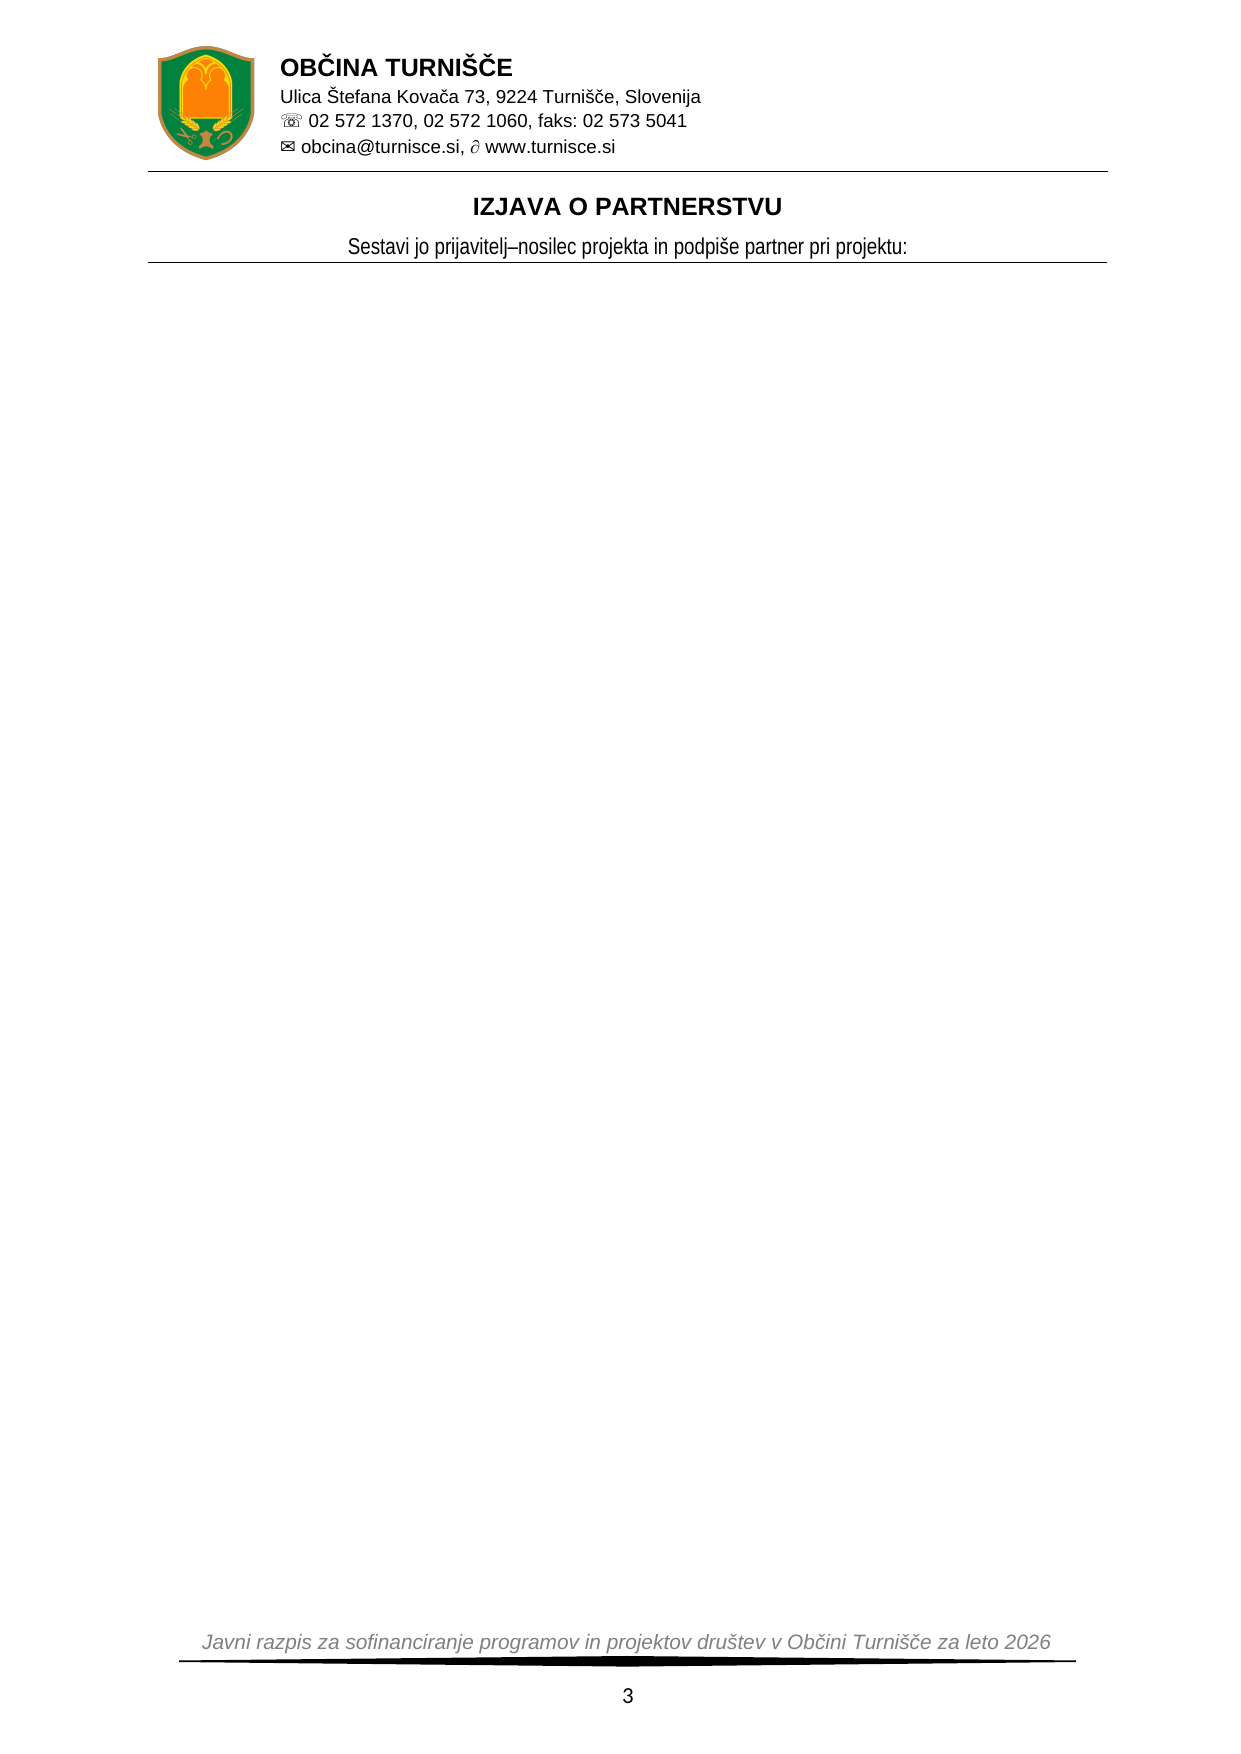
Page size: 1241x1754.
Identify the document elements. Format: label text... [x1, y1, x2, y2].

text Sestavi jo prijavitelj–nosilec projekta in podpiše partner pri projektu: [148, 233, 1107, 262]
picture [147, 44, 265, 162]
text IZJAVA O PARTNERSTVU [148, 192, 1107, 221]
